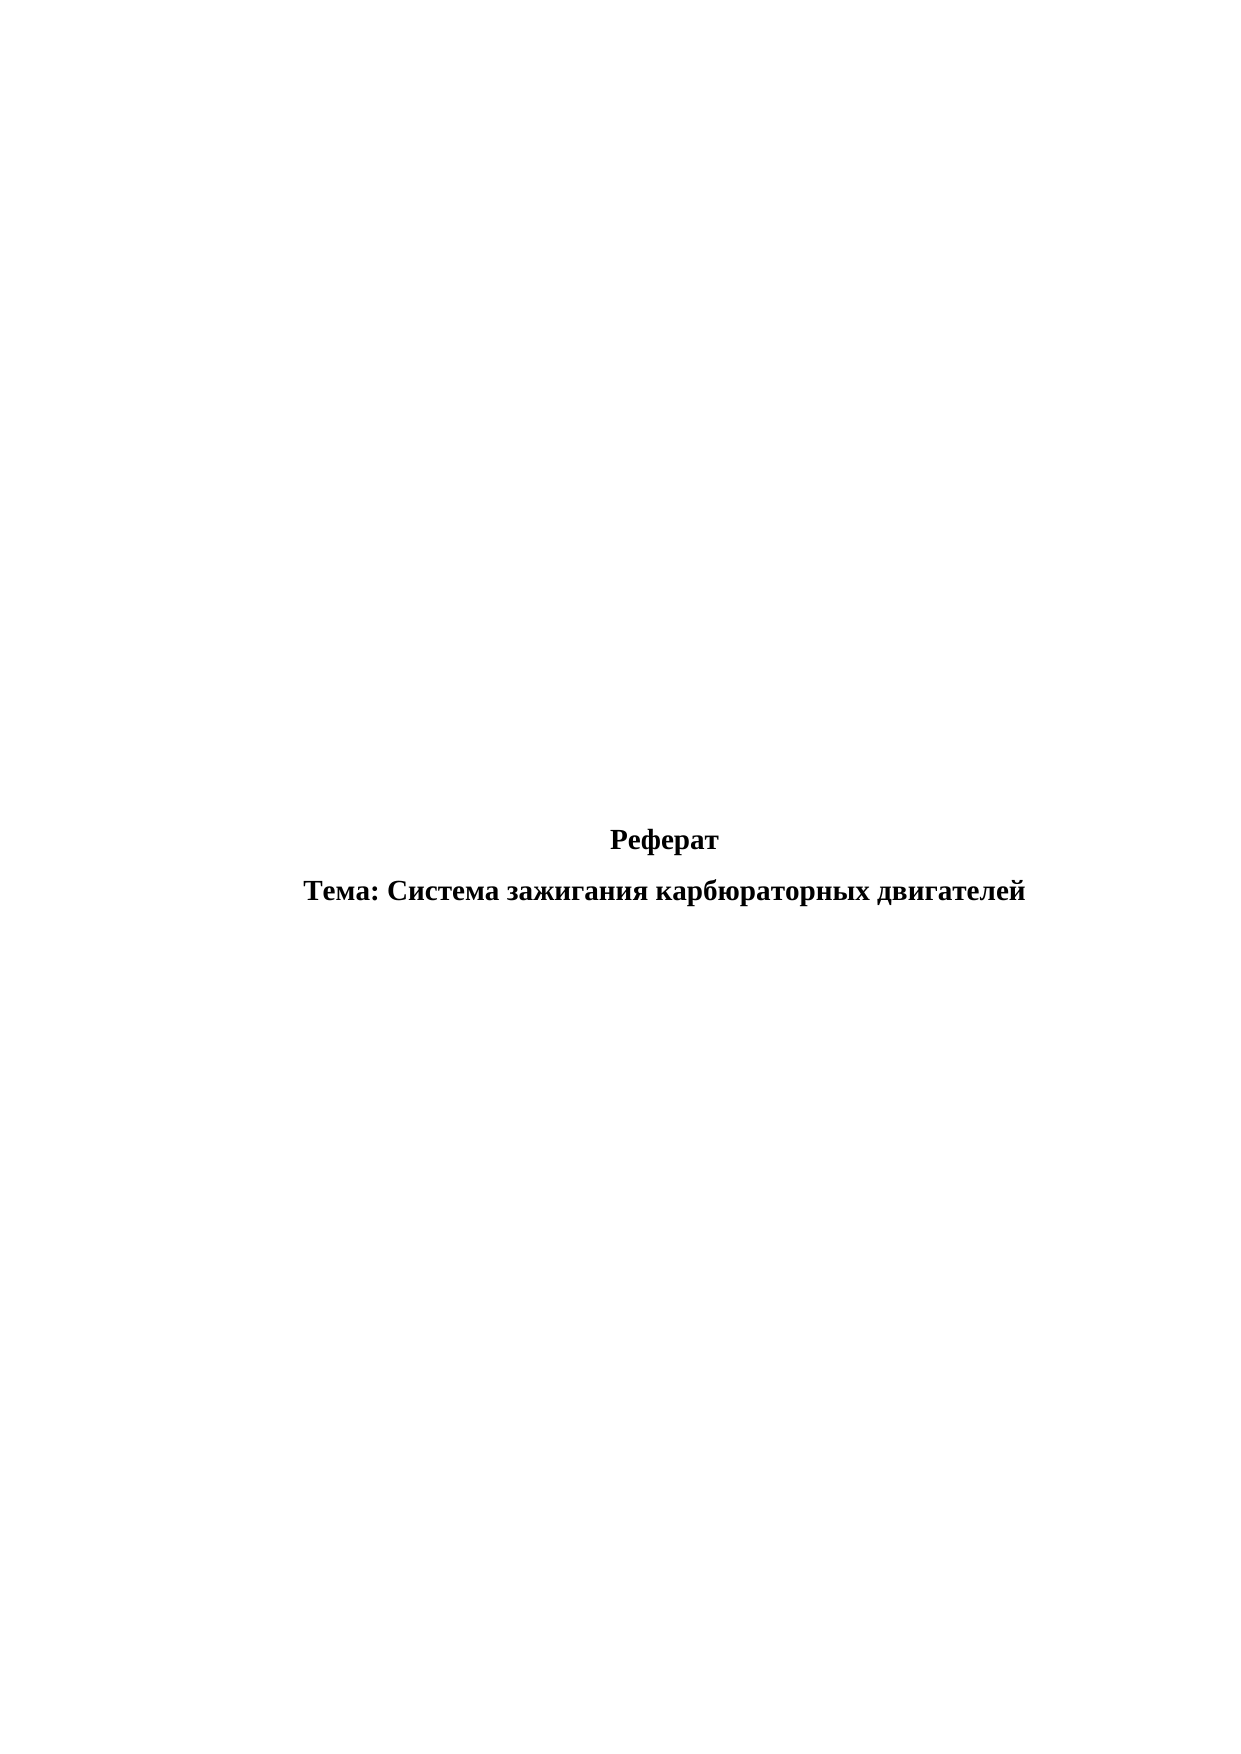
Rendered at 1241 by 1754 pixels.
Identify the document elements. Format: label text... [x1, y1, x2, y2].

text Реферат [177, 822, 1152, 856]
text Тема: Система зажигания карбюраторных двигателей [177, 873, 1152, 906]
